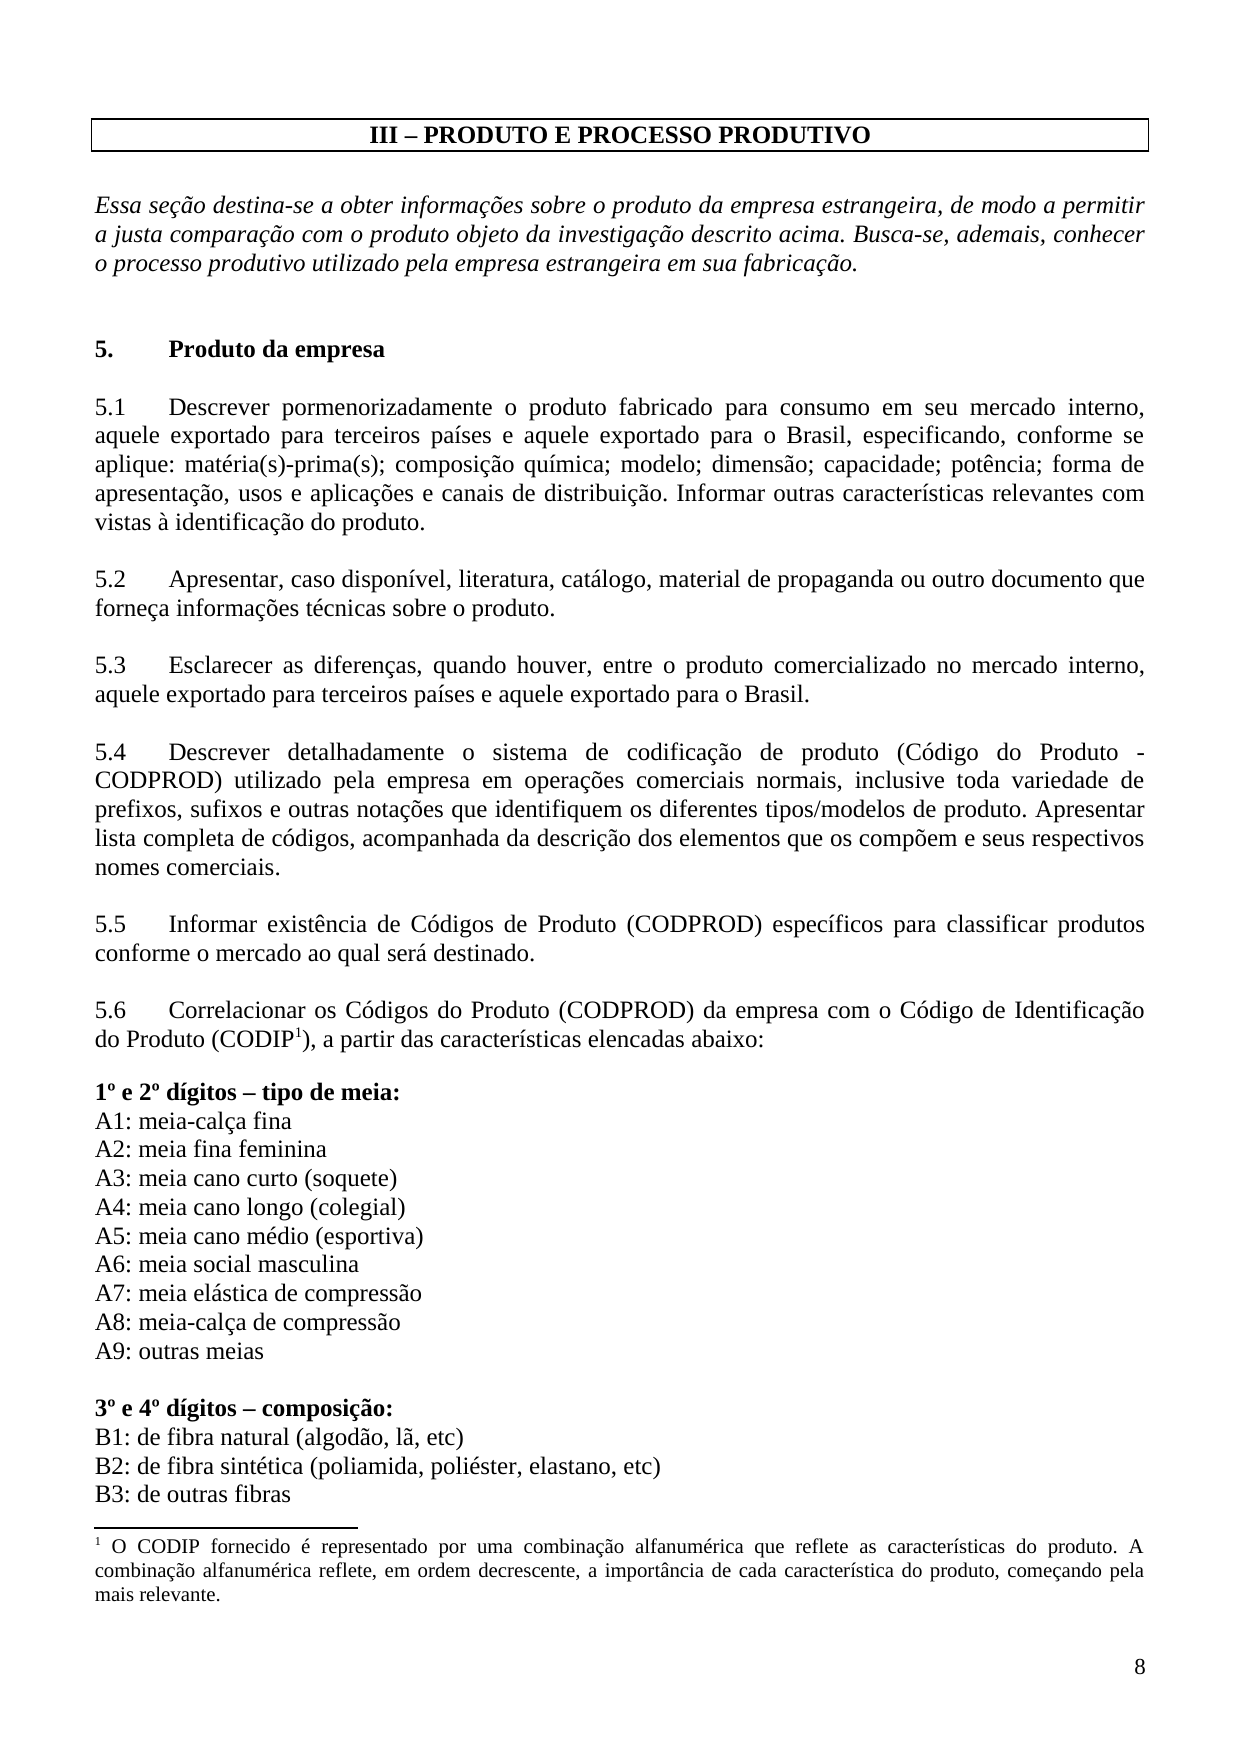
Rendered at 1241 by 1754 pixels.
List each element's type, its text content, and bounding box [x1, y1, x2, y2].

subtitle 5. Produto da empresa [94, 334, 1146, 363]
text A8: meia-calça de compressão [94, 1307, 1146, 1336]
text Essa seção destina-se a obter informações sobre o produto da empresa estrangeira, de modo a permitir a justa comparação com o produto objeto da investigação descrito acima. Busca-se, ademais, conhecer o processo produtivo utilizado pela empresa estrangeira em sua fabricação. [94, 191, 1146, 277]
text A9: outras meias [94, 1336, 1146, 1364]
text B3: de outras fibras [94, 1479, 1146, 1508]
text 1º e 2º dígitos – tipo de meia: [94, 1077, 1146, 1106]
text B1: de fibra natural (algodão, lã, etc) [94, 1422, 1146, 1451]
text A2: meia fina feminina [94, 1134, 1146, 1163]
list Correlacionar os Códigos do Produto (CODPROD) da empresa com o Código de Identificação do Produto (CODIP), a partir das características elencadas abaixo: [94, 996, 1146, 1053]
text A7: meia elástica de compressão [94, 1278, 1146, 1307]
list Informar existência de Códigos de Produto (CODPROD) específicos para classificar produtos conforme o mercado ao qual será destinado. [94, 909, 1146, 967]
text A4: meia cano longo (colegial) [94, 1192, 1146, 1221]
list Esclarecer as diferenças, quando houver, entre o produto comercializado no mercado interno, aquele exportado para terceiros países e aquele exportado para o Brasil. [94, 651, 1146, 708]
subtitle III – PRODUTO E PROCESSO PRODUTIVO [92, 120, 1148, 150]
list Descrever detalhadamente o sistema de codificação de produto (Código do Produto - CODPROD) utilizado pela empresa em operações comerciais normais, inclusive toda variedade de prefixos, sufixos e outras notações que identifiquem os diferentes tipos/modelos de produto. Apresentar lista completa de códigos, acompanhada da descrição dos elementos que os compõem e seus respectivos nomes comerciais. [94, 737, 1146, 881]
text A3: meia cano curto (soquete) [94, 1163, 1146, 1192]
text B2: de fibra sintética (poliamida, poliéster, elastano, etc) [94, 1451, 1146, 1479]
text A6: meia social masculina [94, 1249, 1146, 1278]
list 5.1 Descrever pormenorizadamente o produto fabricado para consumo em seu mercado interno, aquele exportado para terceiros países e aquele exportado para o Brasil, especificando, conforme se aplique: matéria(s)-prima(s); composição química; modelo; dimensão; capacidade; potência; forma de apresentação, usos e aplicações e canais de distribuição. Informar outras características relevantes com vistas à identificação do produto. [94, 392, 1146, 536]
text A1: meia-calça fina [94, 1106, 1146, 1134]
text 3º e 4º dígitos – composição: [94, 1393, 1146, 1422]
text A5: meia cano médio (esportiva) [94, 1221, 1146, 1249]
list 5.2 Apresentar, caso disponível, literatura, catálogo, material de propaganda ou outro documento que forneça informações técnicas sobre o produto. [94, 564, 1146, 622]
